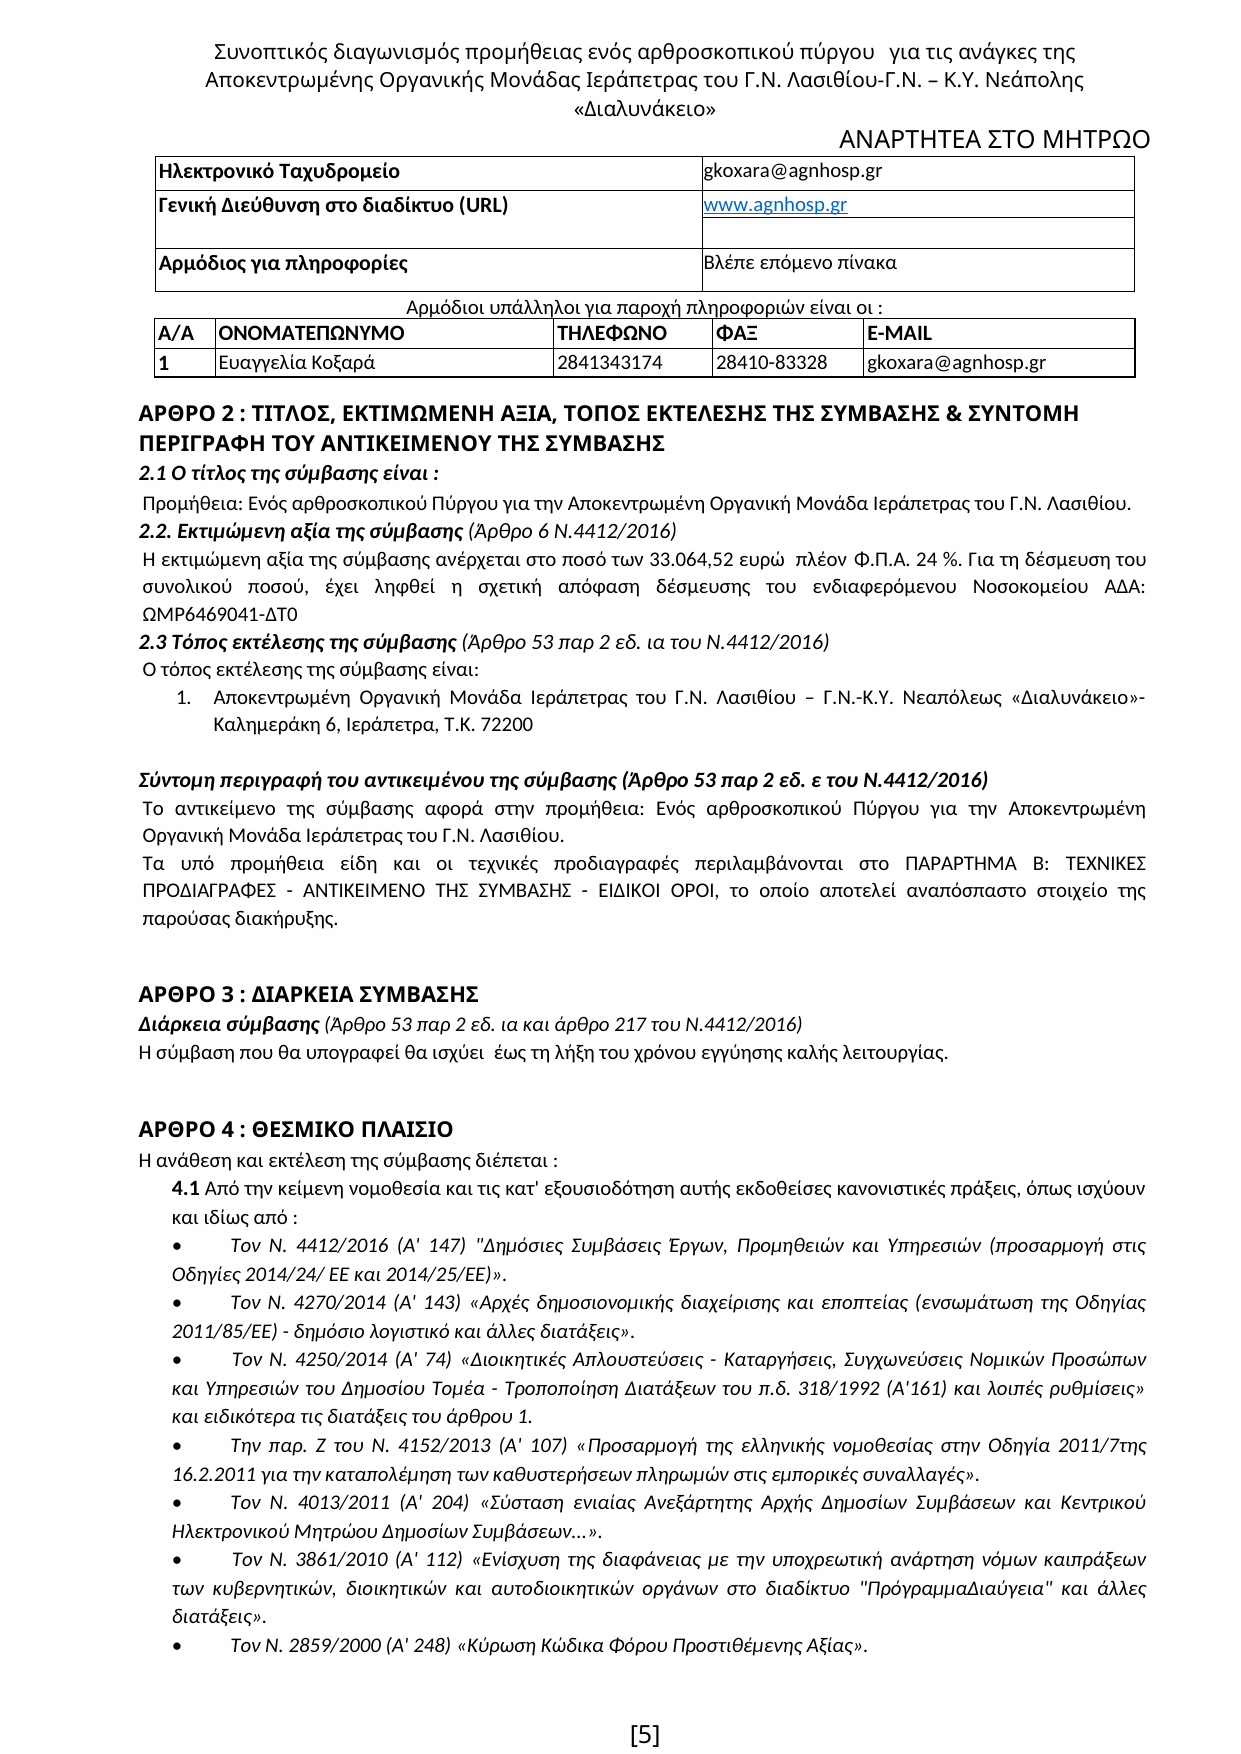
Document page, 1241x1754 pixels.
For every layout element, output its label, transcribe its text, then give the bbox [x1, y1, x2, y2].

text Το αντικείμενο της σύμβασης αφορά στην προμήθεια: Ενός αρθροσκοπικού Πύργου για την Αποκεντρωμένη Οργανική Μονάδα Ιεράπετρας του Γ.Ν. Λασιθίου. [142, 793, 1147, 848]
table_header ΟΝΟΜΑΤΕΠΩΝΥΜΟ [216, 319, 553, 348]
table_cell Βλέπε επόμενο πίνακα [703, 249, 1134, 291]
text 2.2. Εκτιμώμενη αξία της σύμβασης (Άρθρο 6 Ν.4412/2016) [138, 516, 1151, 544]
list Τον Ν. 4270/2014 (Α' 143) «Αρχές δημοσιονομικής διαχείρισης και εποπτείας (ενσωμάτωση της Οδηγίας 2011/85/ΕΕ) - δημόσιο λογιστικό και άλλες διατάξεις». [172, 1287, 1147, 1344]
table_cell gkoxara@agnhosp.gr [864, 349, 1134, 376]
subtitle ΑΡΘΡΟ 2 : ΤΙΤΛΟΣ, ΕΚΤΙΜΩΜΕΝΗ ΑΞΙΑ, ΤΟΠΟΣ ΕΚΤΕΛΕΣΗΣ ΤΗΣ ΣΥΜΒΑΣΗΣ & ΣΥΝΤΟΜΗ ΠΕΡΙΓΡΑΦΗ ΤΟΥ ΑΝΤΙΚΕΙΜΕΝΟΥ ΤΗΣ ΣΥΜΒΑΣΗΣ [138, 398, 1151, 458]
table_cell 2841343174 [554, 349, 712, 376]
table_cell Αρμόδιος για πληροφορίες [156, 249, 702, 291]
table_cell www.agnhosp.gr [703, 191, 1134, 217]
text Αρμόδιοι υπάλληλοι για παροχή πληροφοριών είναι οι : [138, 297, 1151, 318]
list Αποκεντρωμένη Οργανική Μονάδα Ιεράπετρας του Γ.Ν. Λασιθίου – Γ.Ν.-Κ.Υ. Νεαπόλεως «Διαλυνάκειο»- Καλημεράκη 6, Ιεράπετρα, Τ.Κ. 72200 [176, 682, 1147, 737]
text 4.1 Από την κείμενη νομοθεσία και τις κατ' εξουσιοδότηση αυτής εκδοθείσες κανονιστικές πράξεις, όπως ισχύουν και ιδίως από : [172, 1173, 1147, 1230]
text Διάρκεια σύμβασης (Άρθρο 53 παρ 2 εδ. ια και άρθρο 217 του Ν.4412/2016) [138, 1009, 1151, 1037]
text Ο τόπος εκτέλεσης της σύμβασης είναι: [142, 655, 1147, 682]
table_cell Ηλεκτρονικό Ταχυδρομείο [156, 157, 702, 190]
table_cell Γενική Διεύθυνση στο διαδίκτυο (URL) [156, 191, 702, 248]
table_cell gkoxara@agnhosp.gr [703, 157, 1134, 190]
text Προμήθεια: Ενός αρθροσκοπικού Πύργου για την Αποκεντρωμένη Οργανική Μονάδα Ιεράπετρας του Γ.Ν. Λασιθίου. [142, 486, 1147, 516]
text 2.3 Τόπος εκτέλεσης της σύμβασης (Άρθρο 53 παρ 2 εδ. ια του Ν.4412/2016) [138, 627, 1151, 655]
table_cell 28410-83328 [713, 349, 863, 376]
text Η σύμβαση που θα υπογραφεί θα ισχύει έως τη λήξη του χρόνου εγγύησης καλής λειτουργίας. [138, 1037, 1151, 1065]
list Την παρ. Ζ του Ν. 4152/2013 (Α' 107) «Προσαρμογή της ελληνικής νομοθεσίας στην Οδηγία 2011/7της 16.2.2011 για την καταπολέμηση των καθυστερήσεων πληρωμών στις εμπορικές συναλλαγές». [172, 1430, 1147, 1487]
list Τον Ν. 3861/2010 (Α' 112) «Ενίσχυση της διαφάνειας με την υποχρεωτική ανάρτηση νόμων καιπράξεων των κυβερνητικών, διοικητικών και αυτοδιοικητικών οργάνων στο διαδίκτυο "ΠρόγραμμαΔιαύγεια" και άλλες διατάξεις». [172, 1544, 1147, 1629]
list Τον Ν. 4013/2011 (Α' 204) «Σύσταση ενιαίας Ανεξάρτητης Αρχής Δημοσίων Συμβάσεων και Κεντρικού Ηλεκτρονικού Μητρώου Δημοσίων Συμβάσεων...». [172, 1487, 1147, 1544]
list Τον Ν. 4250/2014 (Α' 74) «Διοικητικές Απλουστεύσεις - Καταργήσεις, Συγχωνεύσεις Νομικών Προσώπων και Υπηρεσιών του Δημοσίου Τομέα - Τροποποίηση Διατάξεων του π.δ. 318/1992 (Α'161) και λοιπές ρυθμίσεις» και ειδικότερα τις διατάξεις του άρθρου 1. [172, 1344, 1147, 1430]
subtitle ΑΡΘΡΟ 4 : ΘΕΣΜΙΚΟ ΠΛΑΙΣΙΟ [138, 1114, 1151, 1144]
text Σύντομη περιγραφή του αντικειμένου της σύμβασης (Άρθρο 53 παρ 2 εδ. ε του Ν.4412/2016) [138, 765, 1151, 793]
text Η ανάθεση και εκτέλεση της σύμβασης διέπεται : [138, 1144, 1151, 1173]
text Η εκτιμώμενη αξία της σύμβασης ανέρχεται στο ποσό των 33.064,52 ευρώ πλέον Φ.Π.Α. 24 %. Για τη δέσμευση του συνολικού ποσού, έχει ληφθεί η σχετική απόφαση δέσμευσης του ενδιαφερόμενου Νοσοκομείου ΑΔΑ: ΩΜΡ6469041-ΔΤ0 [142, 544, 1147, 627]
list Τον Ν. 4412/2016 (Α' 147) "Δημόσιες Συμβάσεις Έργων, Προμηθειών και Υπηρεσιών (προσαρμογή στις Οδηγίες 2014/24/ ΕΕ και 2014/25/ΕΕ)». [172, 1230, 1147, 1287]
list Τον Ν. 2859/2000 (Α' 248) «Κύρωση Κώδικα Φόρου Προστιθέμενης Αξίας». [172, 1629, 1151, 1658]
table_cell Ευαγγελία Κοξαρά [216, 349, 553, 376]
table_cell 1 [155, 349, 215, 376]
text 2.1 Ο τίτλος της σύμβασης είναι : [138, 458, 1151, 486]
text Τα υπό προμήθεια είδη και οι τεχνικές προδιαγραφές περιλαμβάνονται στο ΠΑΡΑΡΤΗΜΑ Β: ΤΕΧΝΙΚΕΣ ΠΡΟΔΙΑΓΡΑΦΕΣ - ΑΝΤΙΚΕΙΜΕΝΟ ΤΗΣ ΣΥΜΒΑΣΗΣ - ΕΙΔΙΚΟΙ ΟΡΟΙ, το οποίο αποτελεί αναπόσπαστο στοιχείο της παρούσας διακήρυξης. [142, 848, 1147, 930]
subtitle ΑΡΘΡΟ 3 : ΔΙΑΡΚΕΙΑ ΣΥΜΒΑΣΗΣ [138, 979, 1151, 1009]
table_header ΦΑΞ [713, 319, 863, 348]
table_header ΤΗΛΕΦΩΝΟ [554, 319, 712, 348]
table_cell [703, 218, 1134, 248]
table_header E-MAIL [864, 319, 1134, 348]
table_header Α/Α [155, 319, 215, 348]
